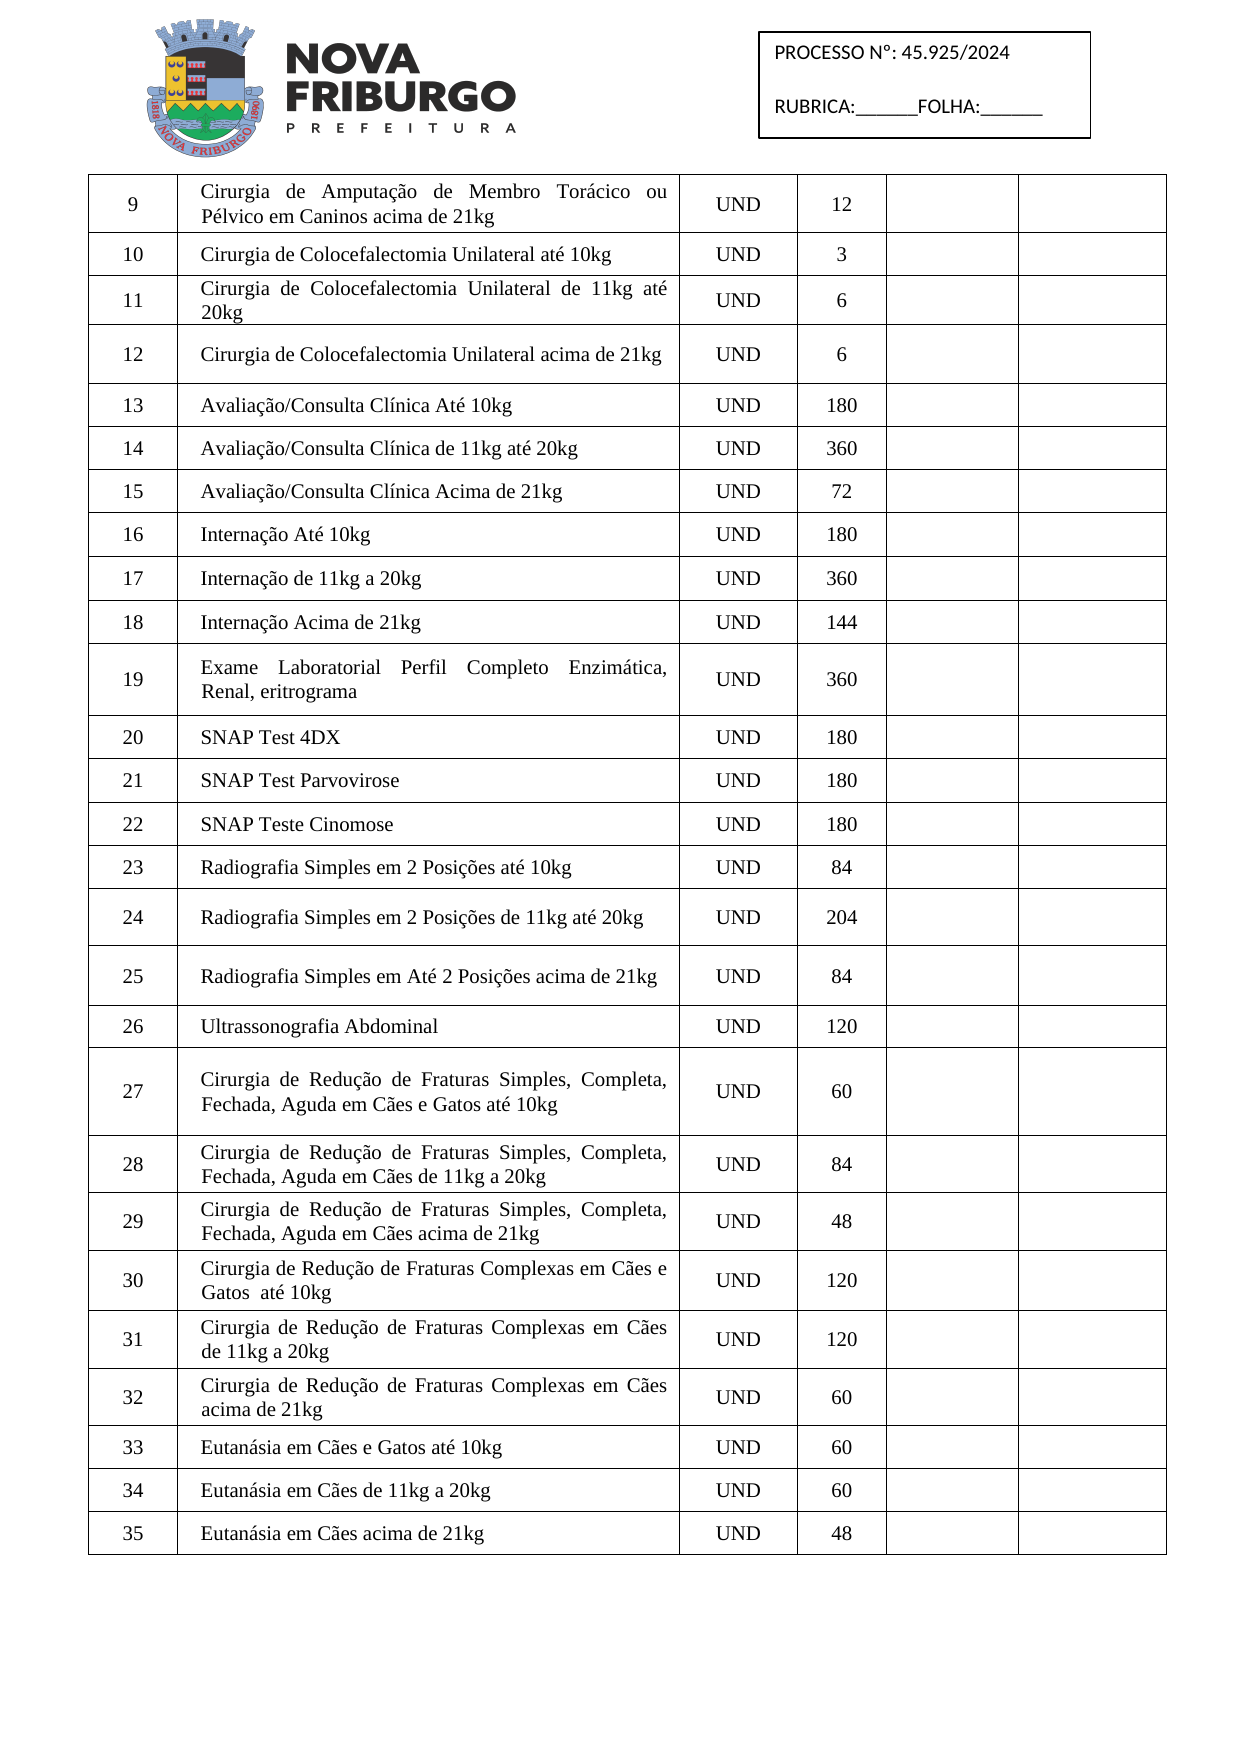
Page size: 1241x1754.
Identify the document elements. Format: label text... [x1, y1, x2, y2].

table_cell 21 [89, 759, 177, 802]
table_cell 28 [89, 1136, 177, 1192]
table_cell 26 [89, 1006, 177, 1047]
table_cell [1019, 716, 1166, 758]
table_cell UND [680, 325, 797, 383]
table_cell 72 [798, 470, 886, 512]
table_cell [1019, 1251, 1166, 1310]
table_cell 180 [798, 759, 886, 802]
table_cell 34 [89, 1469, 177, 1511]
table_cell UND [680, 1512, 797, 1554]
table_cell [1019, 1048, 1166, 1135]
table_cell 15 [89, 470, 177, 512]
table_cell 6 [798, 325, 886, 383]
table_cell [887, 946, 1018, 1005]
table_cell [1019, 427, 1166, 469]
table_cell Cirurgia de Redução de Fraturas Complexas em Cães de 11kg a 20kg [178, 1311, 679, 1368]
table_cell UND [680, 427, 797, 469]
table_cell 11 [89, 276, 177, 324]
table_cell Eutanásia em Cães acima de 21kg [178, 1512, 679, 1554]
table_cell [887, 1512, 1018, 1554]
table_cell SNAP Test Parvovirose [178, 759, 679, 802]
table_cell 16 [89, 513, 177, 556]
table_cell Avaliação/Consulta Clínica de 11kg até 20kg [178, 427, 679, 469]
table_cell [1019, 557, 1166, 600]
table_cell [1019, 384, 1166, 426]
table_cell [1019, 601, 1166, 643]
table_cell 60 [798, 1048, 886, 1135]
table_cell UND [680, 1136, 797, 1192]
table_cell UND [680, 1193, 797, 1249]
table_cell [887, 846, 1018, 887]
table_cell UND [680, 1311, 797, 1368]
table_cell Cirurgia de Redução de Fraturas Simples, Completa, Fechada, Aguda em Cães de 11kg a 20kg [178, 1136, 679, 1192]
table_cell 24 [89, 889, 177, 945]
table_cell [1019, 1426, 1166, 1468]
table_cell UND [680, 889, 797, 945]
table_cell UND [680, 276, 797, 324]
table_cell [1019, 1469, 1166, 1511]
table_cell [887, 644, 1018, 715]
table_cell UND [680, 1426, 797, 1468]
table_cell UND [680, 716, 797, 758]
table_cell [887, 470, 1018, 512]
table_cell Cirurgia de Redução de Fraturas Simples, Completa, Fechada, Aguda em Cães e Gatos até 10kg [178, 1048, 679, 1135]
table_cell [1019, 1512, 1166, 1554]
table_cell 29 [89, 1193, 177, 1249]
table_cell Radiografia Simples em 2 Posições de 11kg até 20kg [178, 889, 679, 945]
table_cell Cirurgia de Redução de Fraturas Complexas em Cães e Gatos até 10kg [178, 1251, 679, 1310]
table_cell [1019, 233, 1166, 275]
table_cell 60 [798, 1426, 886, 1468]
table_cell UND [680, 601, 797, 643]
table_cell 10 [89, 233, 177, 275]
picture [132, 13, 529, 159]
table_cell Radiografia Simples em 2 Posições até 10kg [178, 846, 679, 887]
table_cell 12 [798, 175, 886, 232]
table_cell 84 [798, 946, 886, 1005]
table_cell [1019, 513, 1166, 556]
table_cell UND [680, 1251, 797, 1310]
table_cell UND [680, 1048, 797, 1135]
table_cell Cirurgia de Colocefalectomia Unilateral de 11kg até 20kg [178, 276, 679, 324]
table_cell 60 [798, 1369, 886, 1425]
table_cell Eutanásia em Cães e Gatos até 10kg [178, 1426, 679, 1468]
table_cell Internação Acima de 21kg [178, 601, 679, 643]
table_cell 9 [89, 175, 177, 232]
table_cell 20 [89, 716, 177, 758]
table_cell [887, 175, 1018, 232]
table_cell Cirurgia de Colocefalectomia Unilateral acima de 21kg [178, 325, 679, 383]
table_cell [887, 716, 1018, 758]
table_cell Avaliação/Consulta Clínica Até 10kg [178, 384, 679, 426]
table_cell Internação de 11kg a 20kg [178, 557, 679, 600]
table_cell [1019, 175, 1166, 232]
table_cell 180 [798, 384, 886, 426]
table_cell [887, 1136, 1018, 1192]
table_cell UND [680, 803, 797, 845]
table_cell SNAP Teste Cinomose [178, 803, 679, 845]
table_cell Exame Laboratorial Perfil Completo Enzimática, Renal, eritrograma [178, 644, 679, 715]
table_cell Cirurgia de Colocefalectomia Unilateral até 10kg [178, 233, 679, 275]
table_cell [1019, 1006, 1166, 1047]
table_cell 30 [89, 1251, 177, 1310]
table_cell [887, 1469, 1018, 1511]
table_cell 23 [89, 846, 177, 887]
table_cell Cirurgia de Redução de Fraturas Simples, Completa, Fechada, Aguda em Cães acima de 21kg [178, 1193, 679, 1249]
table_cell [887, 384, 1018, 426]
table_cell 14 [89, 427, 177, 469]
table_cell [887, 1251, 1018, 1310]
table_cell [1019, 325, 1166, 383]
table_cell 120 [798, 1311, 886, 1368]
table_cell 19 [89, 644, 177, 715]
table_cell 204 [798, 889, 886, 945]
table_cell [887, 276, 1018, 324]
table_cell UND [680, 846, 797, 887]
table_cell 25 [89, 946, 177, 1005]
table_cell [1019, 276, 1166, 324]
table_cell UND [680, 557, 797, 600]
table_cell Internação Até 10kg [178, 513, 679, 556]
table_cell [1019, 846, 1166, 887]
table_cell 180 [798, 716, 886, 758]
table_cell Radiografia Simples em Até 2 Posições acima de 21kg [178, 946, 679, 1005]
table_cell UND [680, 513, 797, 556]
table_cell 6 [798, 276, 886, 324]
table_cell UND [680, 175, 797, 232]
table_cell UND [680, 1369, 797, 1425]
table_cell 48 [798, 1193, 886, 1249]
table_cell [887, 1048, 1018, 1135]
table_cell [887, 557, 1018, 600]
table_cell [1019, 1193, 1166, 1249]
table_cell UND [680, 470, 797, 512]
table_cell [1019, 470, 1166, 512]
table_cell 84 [798, 846, 886, 887]
table_cell UND [680, 1006, 797, 1047]
table_cell Ultrassonografia Abdominal [178, 1006, 679, 1047]
table_cell [887, 601, 1018, 643]
table_cell Eutanásia em Cães de 11kg a 20kg [178, 1469, 679, 1511]
table_cell 3 [798, 233, 886, 275]
table_cell UND [680, 946, 797, 1005]
table_cell [887, 803, 1018, 845]
table_cell 35 [89, 1512, 177, 1554]
table_cell 360 [798, 644, 886, 715]
table_cell SNAP Test 4DX [178, 716, 679, 758]
table_cell 33 [89, 1426, 177, 1468]
table_cell 48 [798, 1512, 886, 1554]
table_cell 18 [89, 601, 177, 643]
table_cell [887, 427, 1018, 469]
table_cell Cirurgia de Redução de Fraturas Complexas em Cães acima de 21kg [178, 1369, 679, 1425]
table_cell [1019, 644, 1166, 715]
table_cell UND [680, 233, 797, 275]
table_cell [1019, 1369, 1166, 1425]
table_cell 17 [89, 557, 177, 600]
table_cell [1019, 889, 1166, 945]
table_cell [1019, 1136, 1166, 1192]
table_cell 32 [89, 1369, 177, 1425]
table_cell 360 [798, 427, 886, 469]
table_cell 31 [89, 1311, 177, 1368]
table_cell UND [680, 384, 797, 426]
table_cell [887, 1311, 1018, 1368]
table_cell UND [680, 1469, 797, 1511]
table_cell [887, 1193, 1018, 1249]
table_cell 12 [89, 325, 177, 383]
table_cell [1019, 946, 1166, 1005]
table_cell 180 [798, 513, 886, 556]
table_cell UND [680, 759, 797, 802]
table_cell [1019, 759, 1166, 802]
table_cell 22 [89, 803, 177, 845]
table_cell [887, 1426, 1018, 1468]
table_cell 120 [798, 1251, 886, 1310]
table_cell [887, 233, 1018, 275]
table_cell UND [680, 644, 797, 715]
table_cell Avaliação/Consulta Clínica Acima de 21kg [178, 470, 679, 512]
table_cell 180 [798, 803, 886, 845]
table_cell [887, 889, 1018, 945]
table_cell 27 [89, 1048, 177, 1135]
table_cell [887, 759, 1018, 802]
table_cell Cirurgia de Amputação de Membro Torácico ou Pélvico em Caninos acima de 21kg [178, 175, 679, 232]
table_cell 84 [798, 1136, 886, 1192]
table_cell [1019, 803, 1166, 845]
table_cell [1019, 1311, 1166, 1368]
table_cell [887, 325, 1018, 383]
table_cell 144 [798, 601, 886, 643]
table_cell [887, 513, 1018, 556]
table_cell 360 [798, 557, 886, 600]
table_cell [887, 1369, 1018, 1425]
table_cell 60 [798, 1469, 886, 1511]
table_cell 13 [89, 384, 177, 426]
table_cell [887, 1006, 1018, 1047]
table_cell 120 [798, 1006, 886, 1047]
